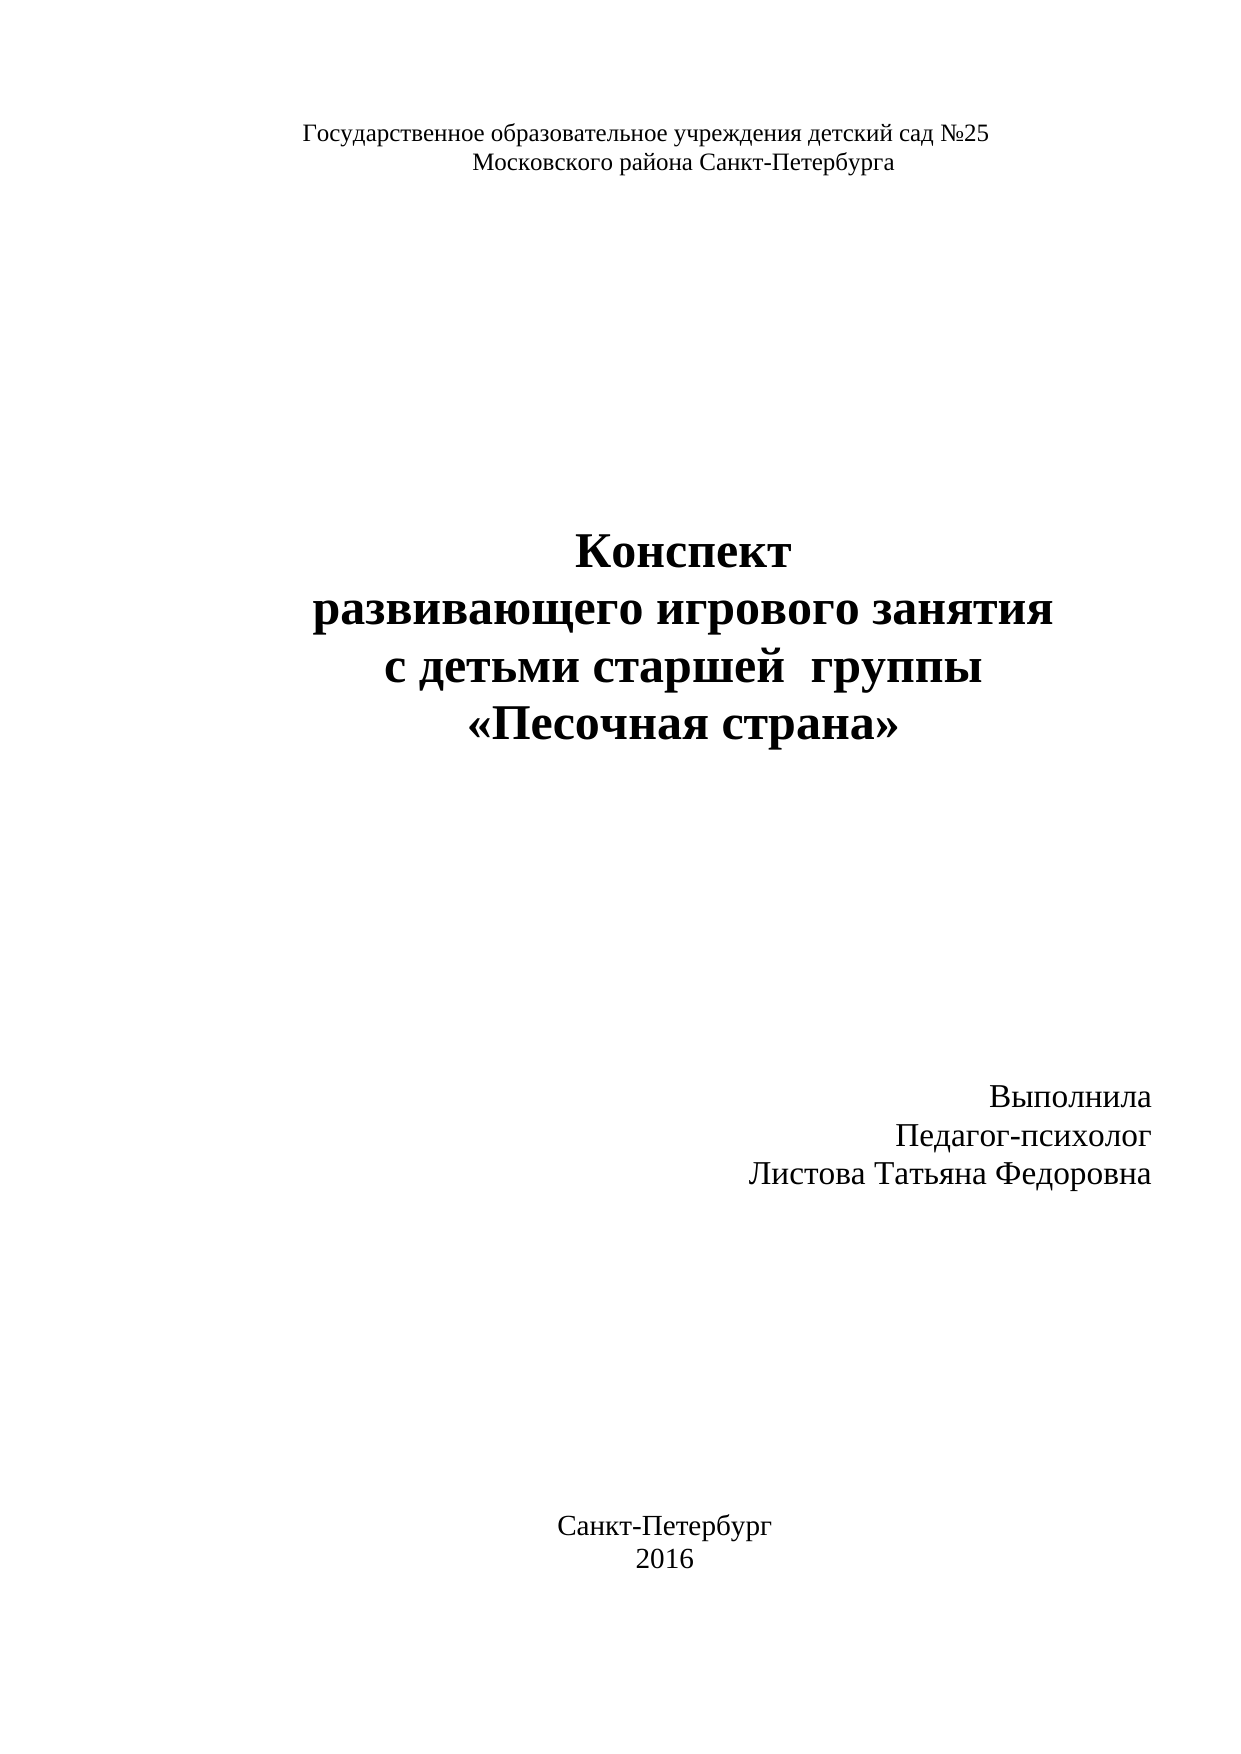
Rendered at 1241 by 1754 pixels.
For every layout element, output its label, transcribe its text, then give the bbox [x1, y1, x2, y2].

text Государственное образовательное учреждения детский сад №25 [177, 118, 1152, 147]
text Выполнила [177, 1076, 1152, 1115]
text развивающего игрового занятия [177, 578, 1152, 636]
text 2016 [177, 1541, 1152, 1575]
text с детьми старшей группы [177, 636, 1152, 693]
text Конспект [177, 521, 1152, 578]
text Листова Татьяна Федоровна [177, 1153, 1152, 1191]
text «Песочная страна» [177, 693, 1152, 751]
text Московского района Санкт-Петербурга [177, 147, 1152, 176]
text Педагог-психолог [177, 1115, 1152, 1153]
text Санкт-Петербург [177, 1508, 1152, 1541]
